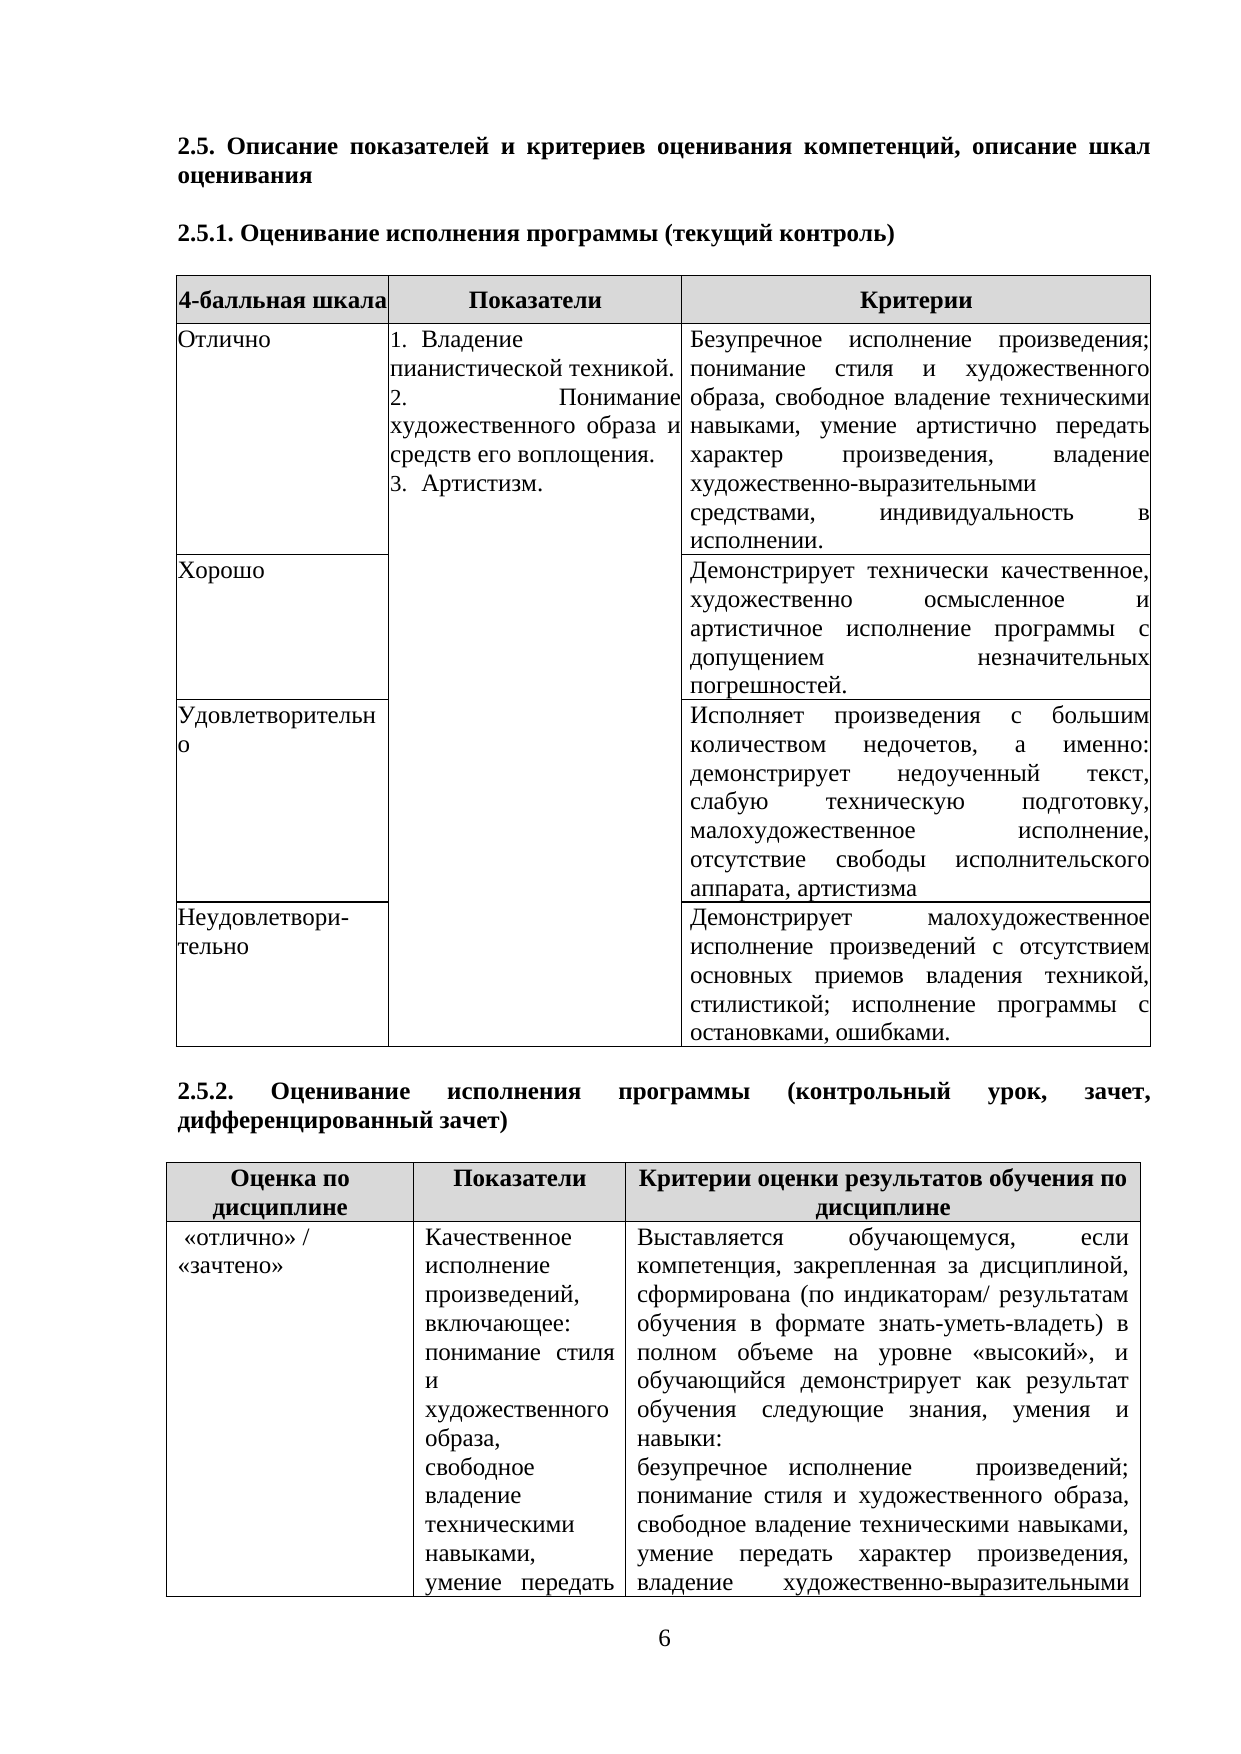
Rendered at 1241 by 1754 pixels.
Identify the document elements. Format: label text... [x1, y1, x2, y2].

table_header Критерии [682, 276, 1150, 323]
table_cell Неудовлетворительно [177, 903, 388, 1046]
table_cell Безупречное исполнение произведения; понимание стиля и художественного образа, свободное владение техническими навыками, умение артистично передать характер произведения, владение художественно-выразительными средствами, индивидуальность в исполнении. [682, 324, 1150, 554]
table_header Критерии оценки результатов обучения по дисциплине [626, 1163, 1140, 1221]
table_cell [626, 1222, 1140, 1596]
text 2.5. Описание показателей и критериев оценивания компетенций, описание шкал оценивания [177, 131, 1152, 189]
table_header Показатели [414, 1163, 625, 1221]
table_cell Демонстрирует малохудожественное исполнение произведений с отсутствием основных приемов владения техникой, стилистикой; исполнение программы с остановками, ошибками. [682, 903, 1150, 1046]
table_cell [167, 1222, 413, 1596]
table_header 4-балльная шкала [177, 276, 388, 323]
text 2.5.2. Оценивание исполнения программы (контрольный урок, зачет, дифференцированный зачет) [177, 1076, 1152, 1133]
table_cell Владение пианистической техникой. Понимание художественного образа и средств его воплощения. Артистизм. [389, 324, 681, 1046]
table_header Оценка по дисциплине [167, 1163, 413, 1221]
table_cell Удовлетворительно [177, 700, 388, 901]
table_cell Отлично [177, 324, 388, 554]
table_header Показатели [389, 276, 681, 323]
table_cell Исполняет произведения с большим количеством недочетов, а именно: демонстрирует недоученный текст, слабую техническую подготовку, малохудожественное исполнение, отсутствие свободы исполнительского аппарата, артистизма [682, 700, 1150, 901]
text 2.5.1. Оценивание исполнения программы (текущий контроль) [177, 218, 1152, 246]
table_cell Демонстрирует технически качественное, художественно осмысленное и артистичное исполнение программы с допущением незначительных погрешностей. [682, 555, 1150, 699]
table_cell Хорошо [177, 555, 388, 699]
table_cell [414, 1222, 625, 1596]
